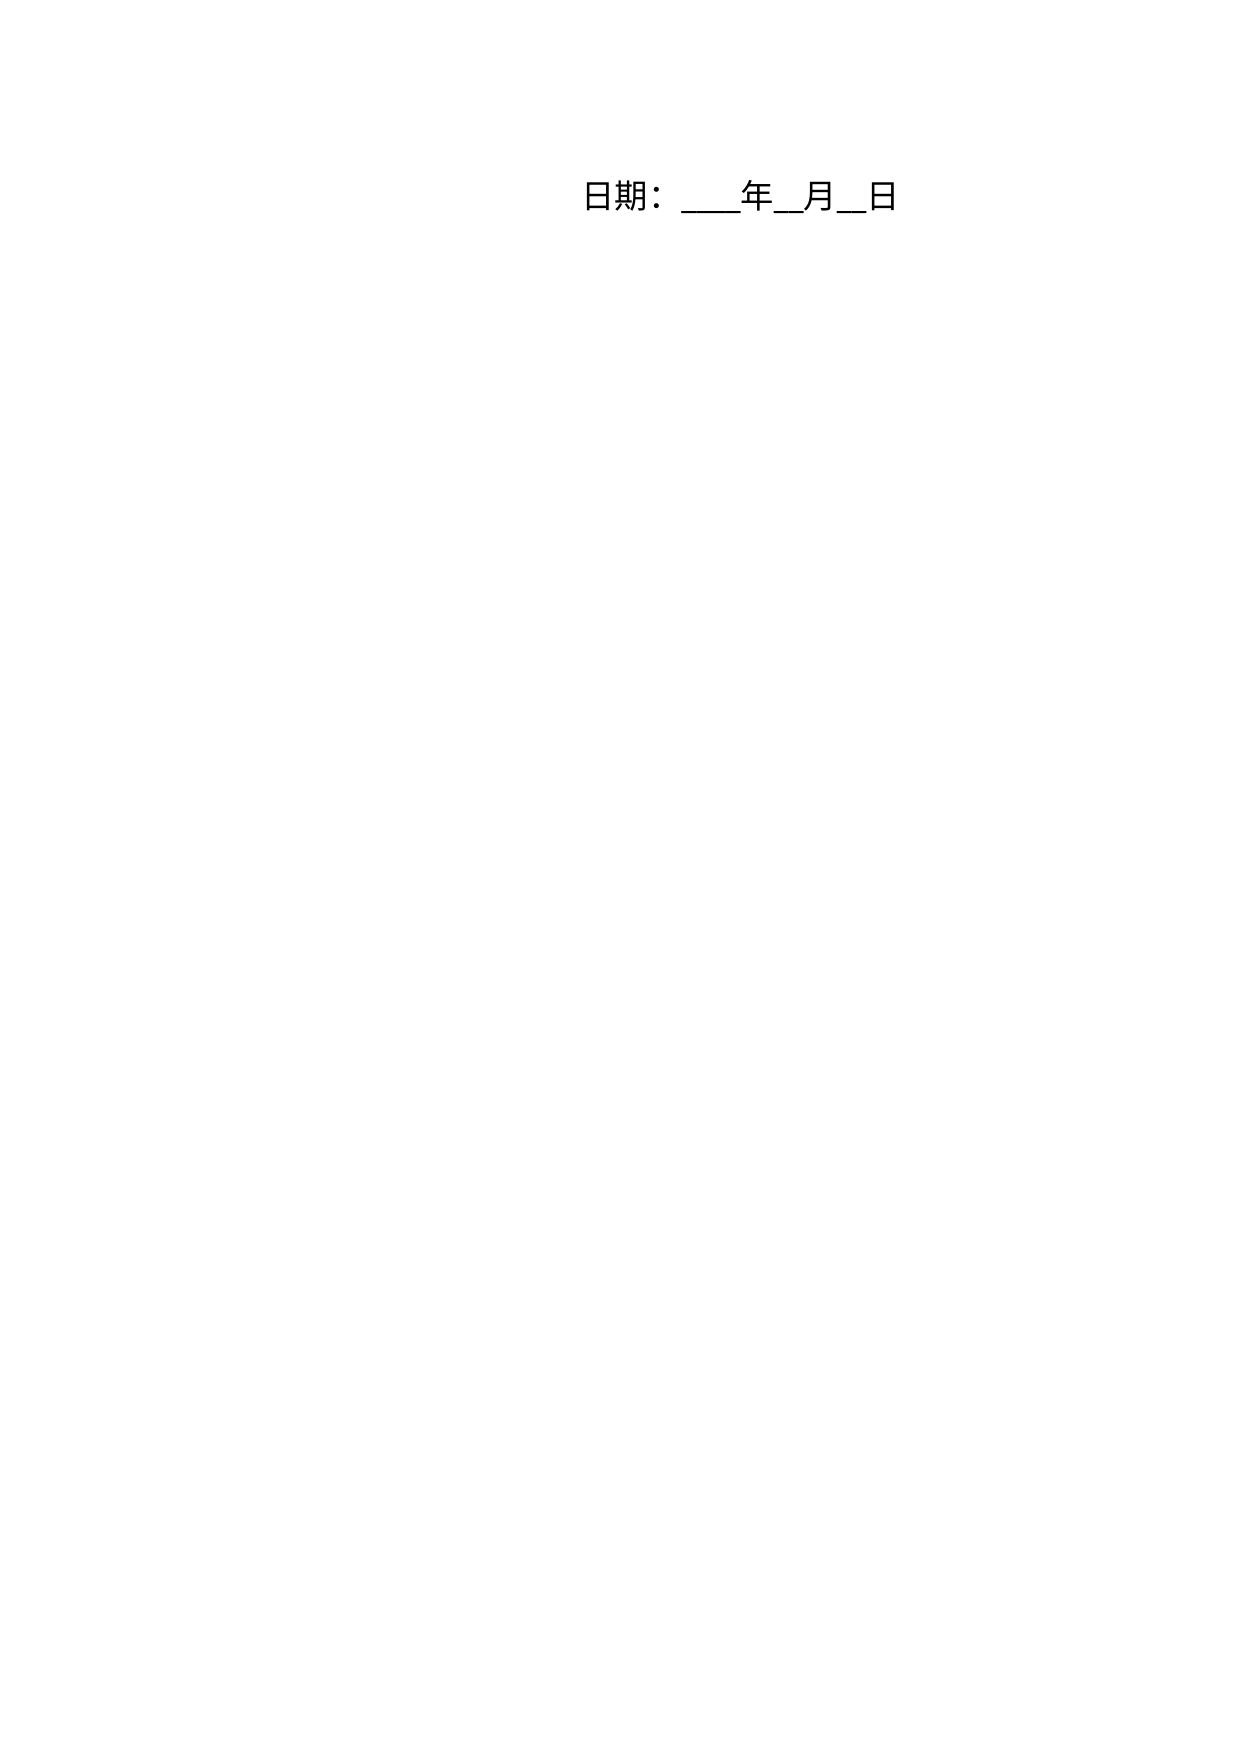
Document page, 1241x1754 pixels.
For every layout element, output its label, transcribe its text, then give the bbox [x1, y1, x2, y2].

text 日期：____年__月__日 [537, 162, 1053, 227]
